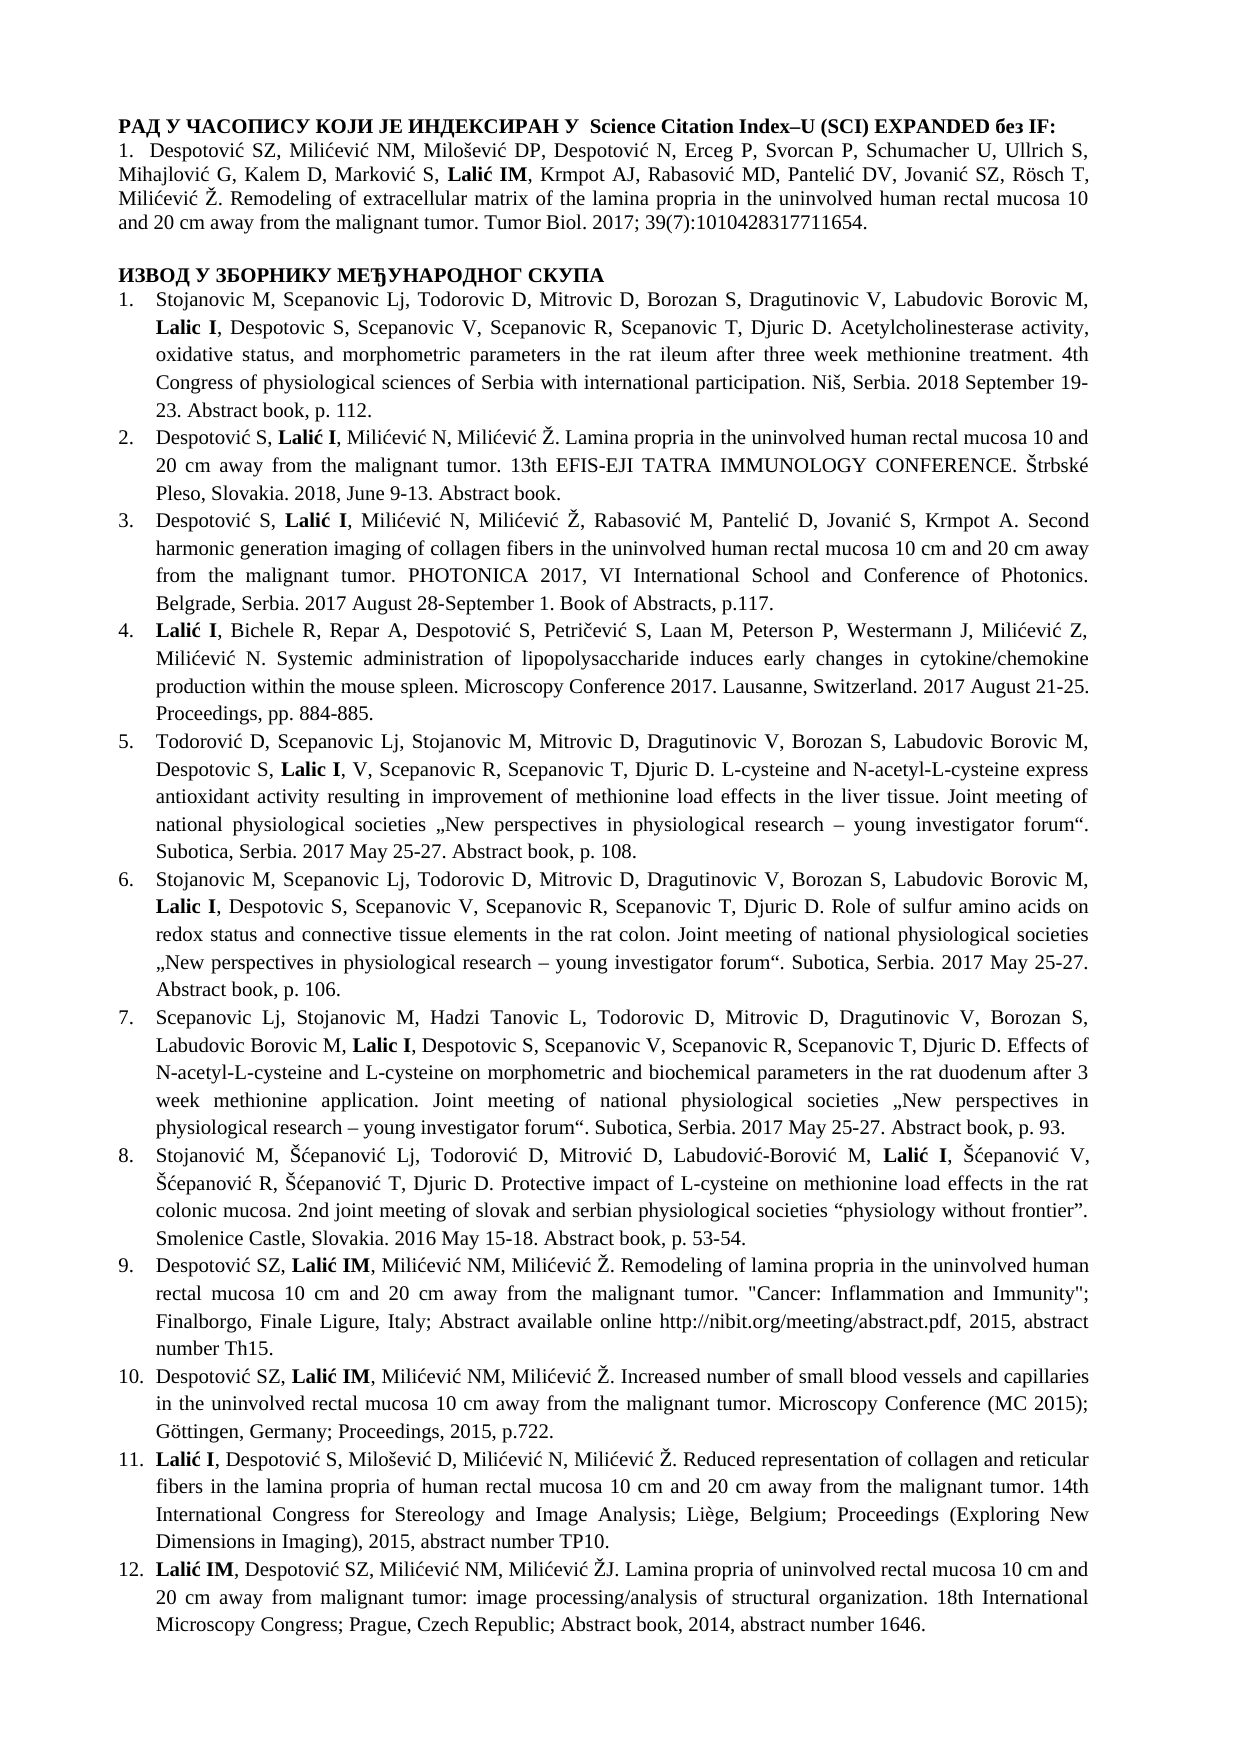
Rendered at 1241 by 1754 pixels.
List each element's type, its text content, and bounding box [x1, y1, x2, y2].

list Despotović SZ, Lalić IM, Milićević NM, Milićević Ž. Increased number of small blood vessels and capillaries in the uninvolved rectal mucosa 10 cm away from the malignant tumor. Microscopy Conference (MC 2015); Göttingen, Germany; Proceedings, 2015, p.722. [118, 1364, 1090, 1443]
text ИЗВОД У ЗБОРНИКУ МЕЂУНАРОДНОГ СКУПА [118, 263, 1090, 287]
list Despotović SZ, Lalić IM, Milićević NM, Milićević Ž. Remodeling of lamina propria in the uninvolved human rectal mucosa 10 cm and 20 cm away from the malignant tumor. "Cancer: Inflammation and Immunity"; Finalborgo, Finale Ligure, Italy; Abstract available online http://nibit.org/meeting/abstract.pdf, 2015, abstract number Th15. [118, 1253, 1090, 1360]
list Lalić I, Bichele R, Repar A, Despotović S, Petričević S, Laan M, Peterson P, Westermann J, Milićević Z, Milićević N. Systemic administration of lipopolysaccharide induces early changes in cytokine/chemokine production within the mouse spleen. Microscopy Conference 2017. Lausanne, Switzerland. 2017 August 21-25. Proceedings, pp. 884-885. [118, 618, 1090, 725]
list 1. Despotović SZ, Milićević NM, Milošević DP, Despotović N, Erceg P, Svorcan P, Schumacher U, Ullrich S, Mihajlović G, Kalem D, Marković S, Lalić IM, Krmpot AJ, Rabasović MD, Pantelić DV, Jovanić SZ, Rösch T, Milićević Ž. Remodeling of extracellular matrix of the lamina propria in the uninvolved human rectal mucosa 10 and 20 cm away from the malignant tumor. Tumor Biol. 2017; 39(7):1010428317711654. [118, 138, 1090, 234]
list Scepanovic Lj, Stojanovic M, Hadzi Tanovic L, Todorovic D, Mitrovic D, Dragutinovic V, Borozan S, Labudovic Borovic M, Lalic I, Despotovic S, Scepanovic V, Scepanovic R, Scepanovic T, Djuric D. Effects of N-acetyl-L-cysteine and L-cysteine on morphometric and biochemical parameters in the rat duodenum after 3 week methionine application. Joint meeting of national physiological societies „New perspectives in physiological research – young investigator forum“. Subotica, Serbia. 2017 May 25-27. Abstract book, p. 93. [118, 1005, 1090, 1139]
list Despotović S, Lalić I, Milićević N, Milićević Ž, Rabasović M, Pantelić D, Jovanić S, Krmpot A. Second harmonic generation imaging of collagen fibers in the uninvolved human rectal mucosa 10 cm and 20 cm away from the malignant tumor. PHOTONICA 2017, VI International School and Conference of Photonics. Belgrade, Serbia. 2017 August 28-September 1. Book of Abstracts, p.117. [118, 508, 1090, 615]
list Lalić IM, Despotović SZ, Milićević NM, Milićević ŽJ. Lamina propria of uninvolved rectal mucosa 10 cm and 20 cm away from malignant tumor: image processing/analysis of structural organization. 18th International Microscopy Congress; Prague, Czech Republic; Abstract book, 2014, abstract number 1646. [118, 1557, 1090, 1636]
list Lalić I, Despotović S, Milošević D, Milićević N, Milićević Ž. Reduced representation of collagen and reticular fibers in the lamina propria of human rectal mucosa 10 cm and 20 cm away from the malignant tumor. 14th International Congress for Stereology and Image Analysis; Liège, Belgium; Proceedings (Exploring New Dimensions in Imaging), 2015, abstract number TP10. [118, 1447, 1090, 1553]
list Todorović D, Scepanovic Lj, Stojanovic M, Mitrovic D, Dragutinovic V, Borozan S, Labudovic Borovic M, Despotovic S, Lalic I, V, Scepanovic R, Scepanovic T, Djuric D. L-cysteine and N-acetyl-L-cysteine express antioxidant activity resulting in improvement of methionine load effects in the liver tissue. Joint meeting of national physiological societies „New perspectives in physiological research – young investigator forum“. Subotica, Serbia. 2017 May 25-27. Abstract book, p. 108. [118, 729, 1090, 863]
list Stojanovic M, Scepanovic Lj, Todorovic D, Mitrovic D, Borozan S, Dragutinovic V, Labudovic Borovic M, Lalic I, Despotovic S, Scepanovic V, Scepanovic R, Scepanovic T, Djuric D. Acetylcholinesterase activity, oxidative status, and morphometric parameters in the rat ileum after three week methionine treatment. 4th Congress of physiological sciences of Serbia with international participation. Niš, Serbia. 2018 September 19-23. Abstract book, p. 112. [118, 287, 1090, 422]
list Stojanovic M, Scepanovic Lj, Todorovic D, Mitrovic D, Dragutinovic V, Borozan S, Labudovic Borovic M, Lalic I, Despotovic S, Scepanovic V, Scepanovic R, Scepanovic T, Djuric D. Role of sulfur amino acids on redox status and connective tissue elements in the rat colon. Joint meeting of national physiological societies „New perspectives in physiological research – young investigator forum“. Subotica, Serbia. 2017 May 25-27. Abstract book, p. 106. [118, 867, 1090, 1001]
list РАД У ЧАСОПИСУ КОЈИ ЈЕ ИНДЕКСИРАН У Science Citation Index–U (SCI) EXPANDED без IF: [118, 114, 1090, 138]
list Despotović S, Lalić I, Milićević N, Milićević Ž. Lamina propria in the uninvolved human rectal mucosa 10 and 20 cm away from the malignant tumor. 13th EFIS-EJI TATRA IMMUNOLOGY CONFERENCE. Štrbské Pleso, Slovakia. 2018, June 9-13. Abstract book. [118, 425, 1090, 504]
list Stojanović M, Šćepanović Lj, Todorović D, Mitrović D, Labudović-Borović M, Lalić I, Šćepanović V, Šćepanović R, Šćepanović T, Djuric D. Protective impact of L-cysteine on methionine load effects in the rat colonic mucosa. 2nd joint meeting of slovak and serbian physiological societies “physiology without frontier”. Smolenice Castle, Slovakia. 2016 May 15-18. Abstract book, p. 53-54. [118, 1143, 1090, 1250]
